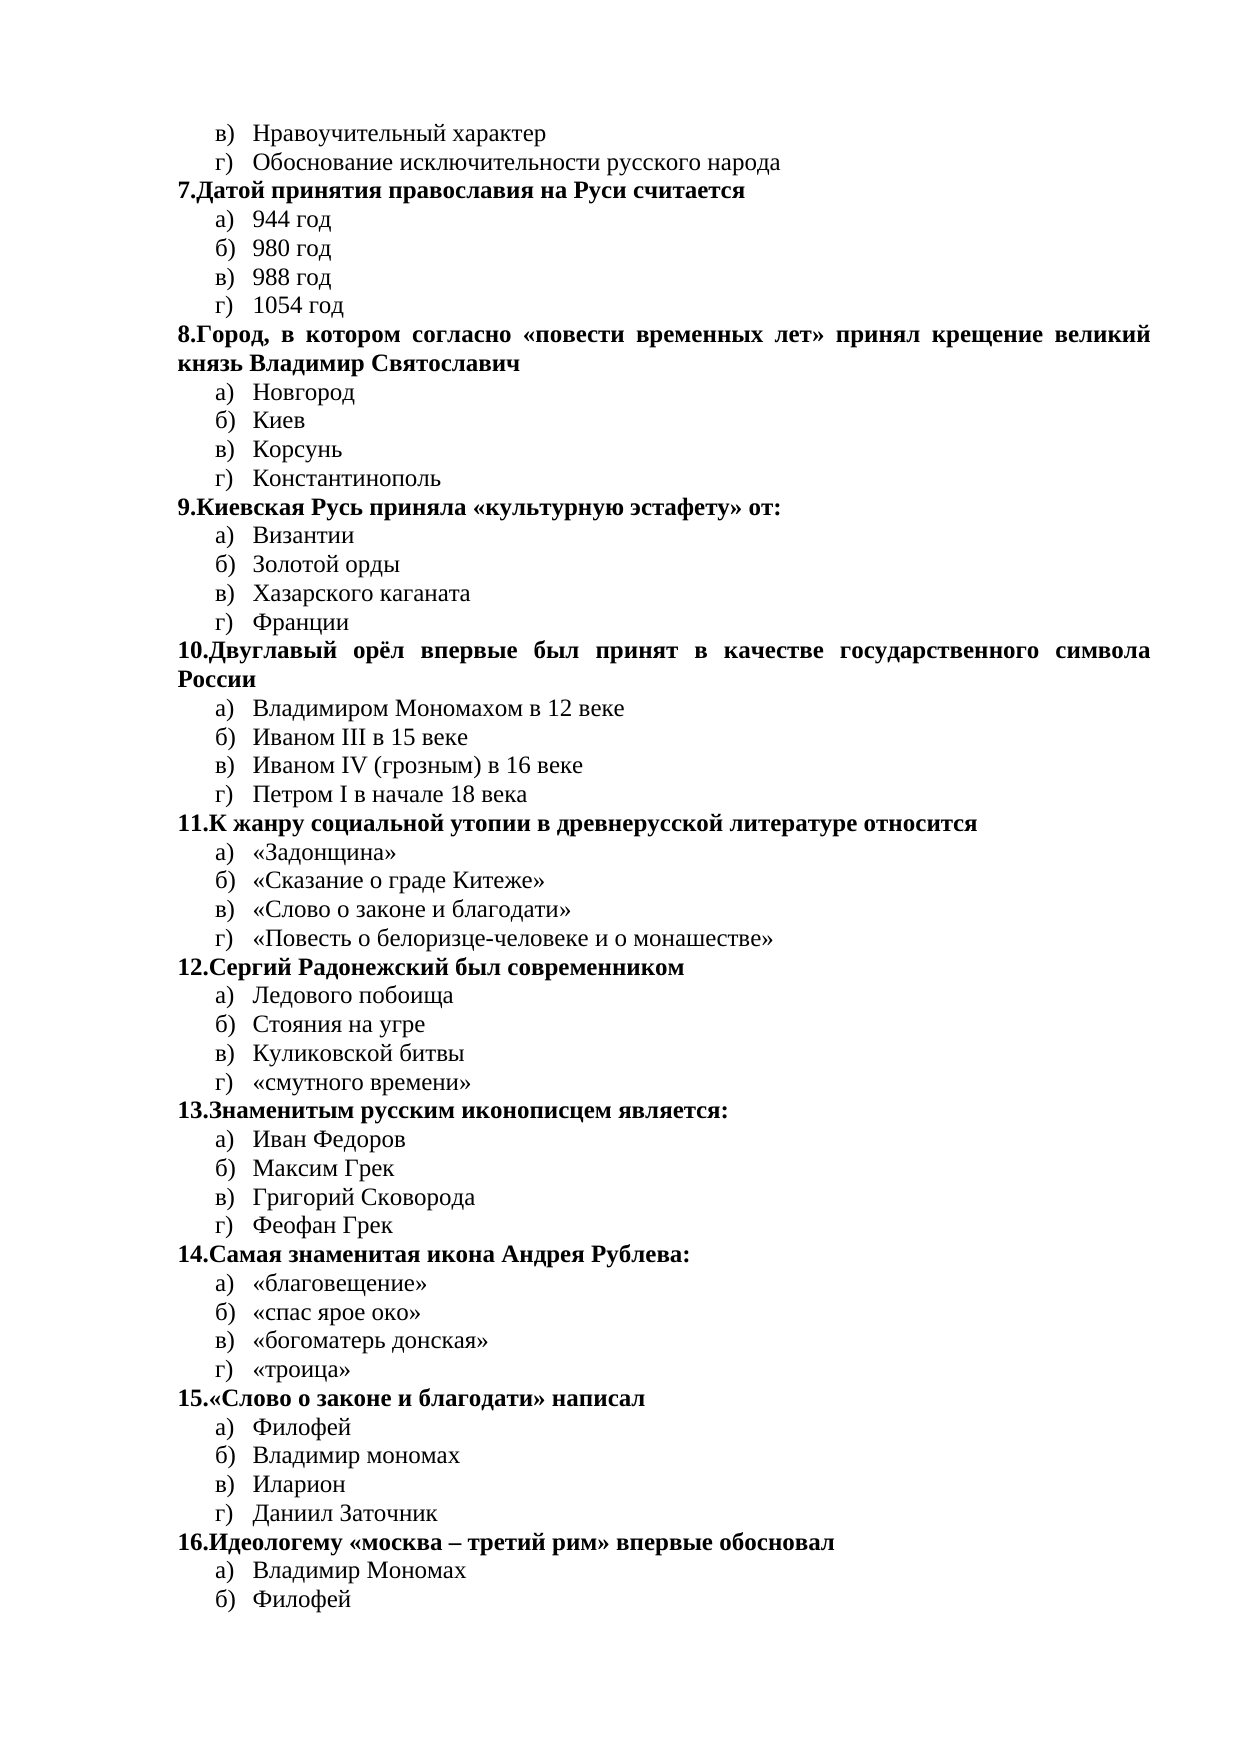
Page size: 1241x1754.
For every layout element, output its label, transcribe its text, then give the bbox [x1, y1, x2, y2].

text 11.К жанру социальной утопии в древнерусской литературе относится [177, 808, 1152, 837]
list Владимир мономах [215, 1441, 1152, 1469]
list Филофей [215, 1412, 1152, 1441]
list Иваном III в 15 веке [215, 722, 1152, 751]
list Петром I в начале 18 века [215, 779, 1152, 808]
list Владимир Мономах [215, 1556, 1152, 1584]
list 980 год [215, 233, 1152, 262]
list «Повесть о белоризце-человеке и о монашестве» [215, 923, 1152, 952]
list Куликовской битвы [215, 1038, 1152, 1067]
list «троица» [215, 1354, 1152, 1383]
list Франции [215, 607, 1152, 636]
list «Слово о законе и благодати» [215, 894, 1152, 923]
text 12.Сергий Радонежский был современником [177, 952, 1152, 981]
list Иларион [215, 1469, 1152, 1498]
list 944 год [215, 204, 1152, 233]
list Филофей [215, 1584, 1152, 1613]
list Константинополь [215, 463, 1152, 492]
text 10.Двуглавый орёл впервые был принят в качестве государственного символа России [177, 636, 1152, 693]
list Новгород [215, 377, 1152, 406]
list «богоматерь донская» [215, 1326, 1152, 1354]
list «спас ярое око» [215, 1297, 1152, 1326]
list «Сказание о граде Китеже» [215, 866, 1152, 894]
text 7.Датой принятия православия на Руси считается [177, 176, 1152, 204]
text 14.Самая знаменитая икона Андрея Рублева: [177, 1239, 1152, 1268]
list Феофан Грек [215, 1211, 1152, 1239]
list Корсунь [215, 434, 1152, 463]
text 13.Знаменитым русским иконописцем является: [177, 1096, 1152, 1124]
list «благовещение» [215, 1268, 1152, 1297]
list Владимиром Мономахом в 12 веке [215, 693, 1152, 722]
list Иваном IV (грозным) в 16 веке [215, 751, 1152, 779]
text 16.Идеологему «москва – третий рим» впервые обосновал [177, 1527, 1152, 1556]
list Византии [215, 521, 1152, 549]
list Обоснование исключительности русского народа [215, 147, 1152, 176]
list Иван Федоров [215, 1124, 1152, 1153]
list Стояния на угре [215, 1009, 1152, 1038]
list Даниил Заточник [215, 1498, 1152, 1527]
list Золотой орды [215, 549, 1152, 578]
list Киев [215, 406, 1152, 434]
list Максим Грек [215, 1153, 1152, 1182]
text 8.Город, в котором согласно «повести временных лет» принял крещение великий князь Владимир Святославич [177, 319, 1152, 377]
list 1054 год [215, 291, 1152, 319]
list 988 год [215, 262, 1152, 291]
list «смутного времени» [215, 1067, 1152, 1096]
list «Задонщина» [215, 837, 1152, 866]
list Ледового побоища [215, 981, 1152, 1009]
list Хазарского каганата [215, 578, 1152, 607]
list Нравоучительный характер [215, 118, 1152, 147]
text 9.Киевская Русь приняла «культурную эстафету» от: [177, 492, 1152, 521]
list Григорий Сковорода [215, 1182, 1152, 1211]
text 15.«Слово о законе и благодати» написал [177, 1383, 1152, 1412]
